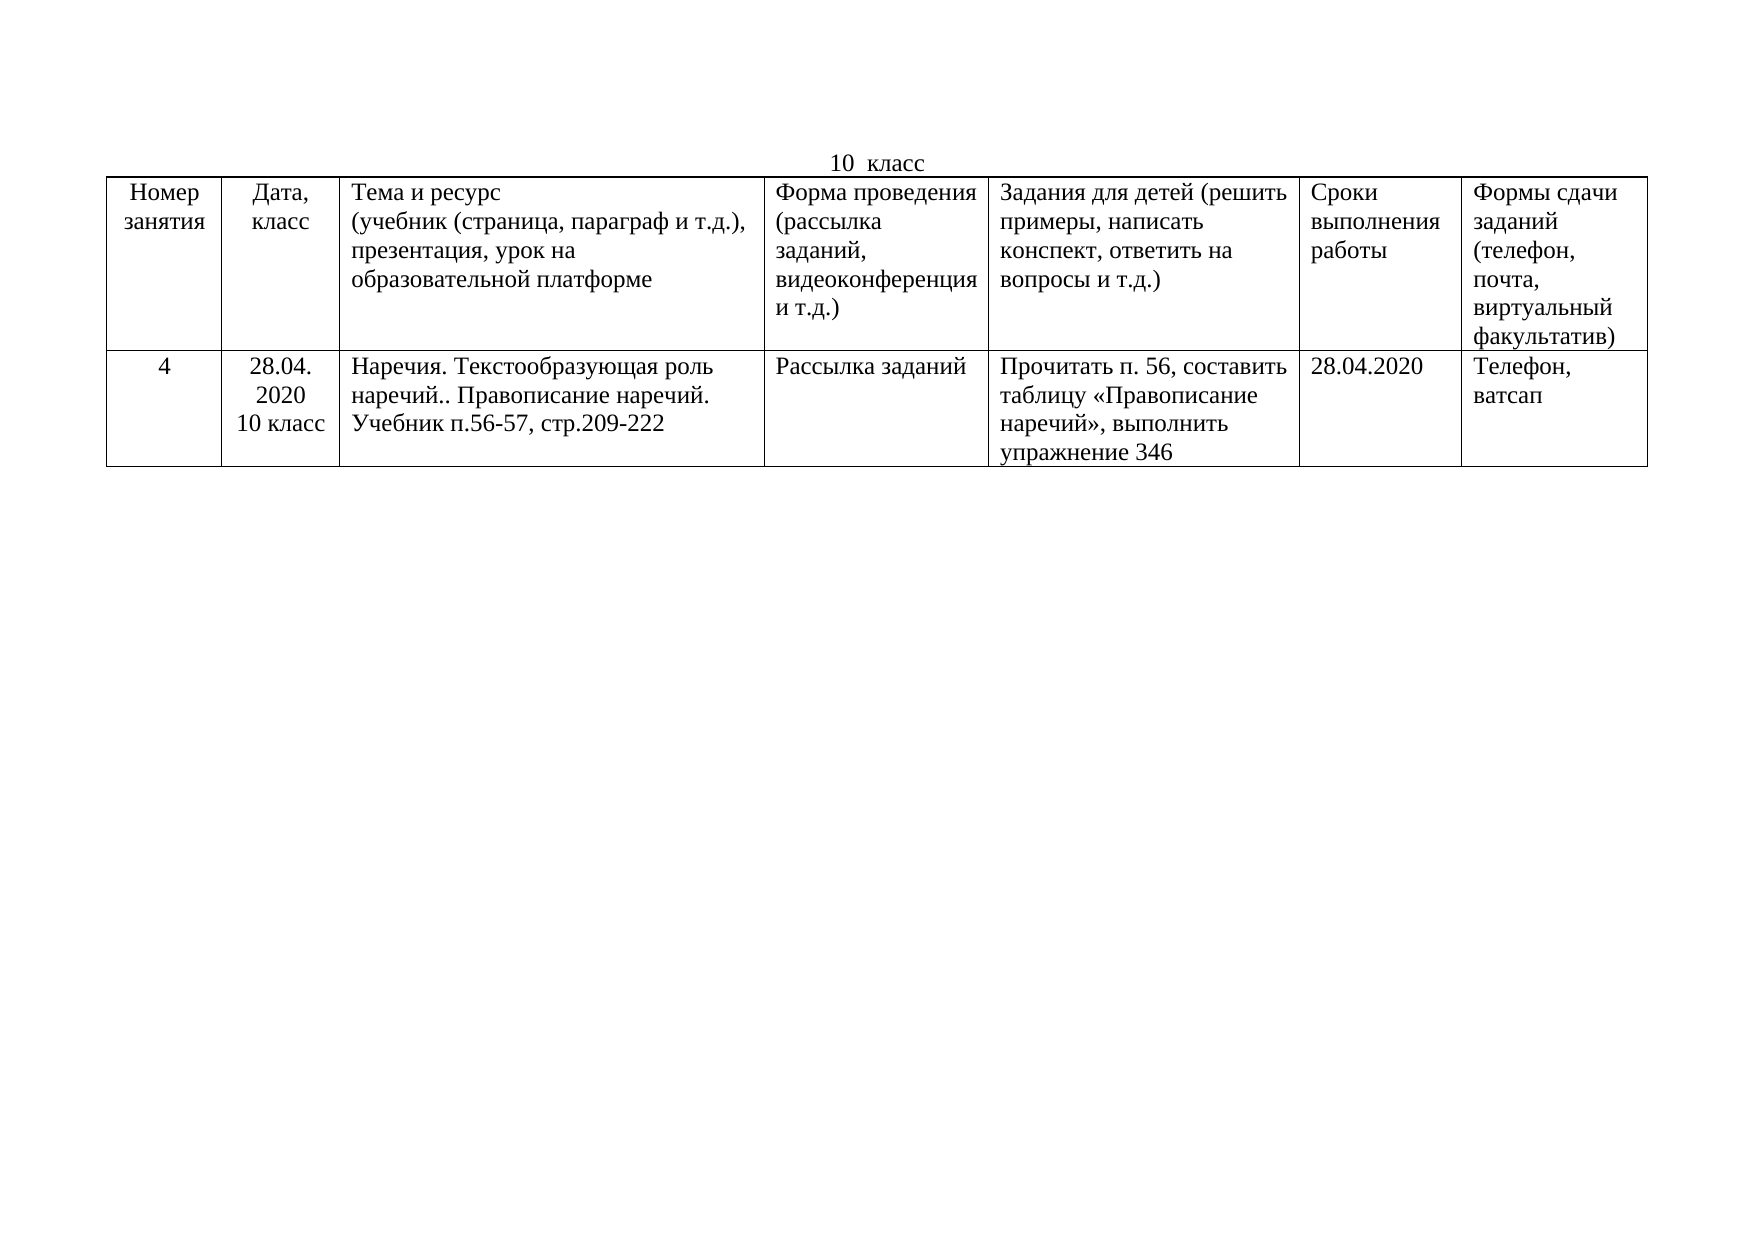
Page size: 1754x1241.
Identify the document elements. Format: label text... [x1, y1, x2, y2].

text 10 класс [118, 148, 1636, 176]
table_header Задания для детей (решить примеры, написать конспект, ответить на вопросы и т.д.) [989, 178, 1299, 350]
table_cell Наречия. Текстообразующая роль наречий.. Правописание наречий. Учебник п.56-57, стр.209-222 [340, 351, 764, 466]
table_header Номер занятия [107, 178, 221, 350]
table_cell 28.04.2020 [1300, 351, 1461, 466]
table_cell Рассылка заданий [765, 351, 988, 466]
table_header Формы сдачи заданий (телефон, почта, виртуальный факультатив) [1462, 178, 1647, 350]
table_header Сроки выполнения работы [1300, 178, 1461, 350]
table_cell 28.04. 2020 10 класс [222, 351, 339, 466]
table_header Форма проведения (рассылка заданий, видеоконференция и т.д.) [765, 178, 988, 350]
table_header Дата, класс [222, 178, 339, 350]
table_cell Прочитать п. 56, составить таблицу «Правописание наречий», выполнить упражнение 346 [989, 351, 1299, 466]
table_cell Телефон, ватсап [1462, 351, 1647, 466]
table_header Тема и ресурс (учебник (страница, параграф и т.д.), презентация, урок на образовательной платформе [340, 178, 764, 350]
table_cell 4 [107, 351, 221, 466]
